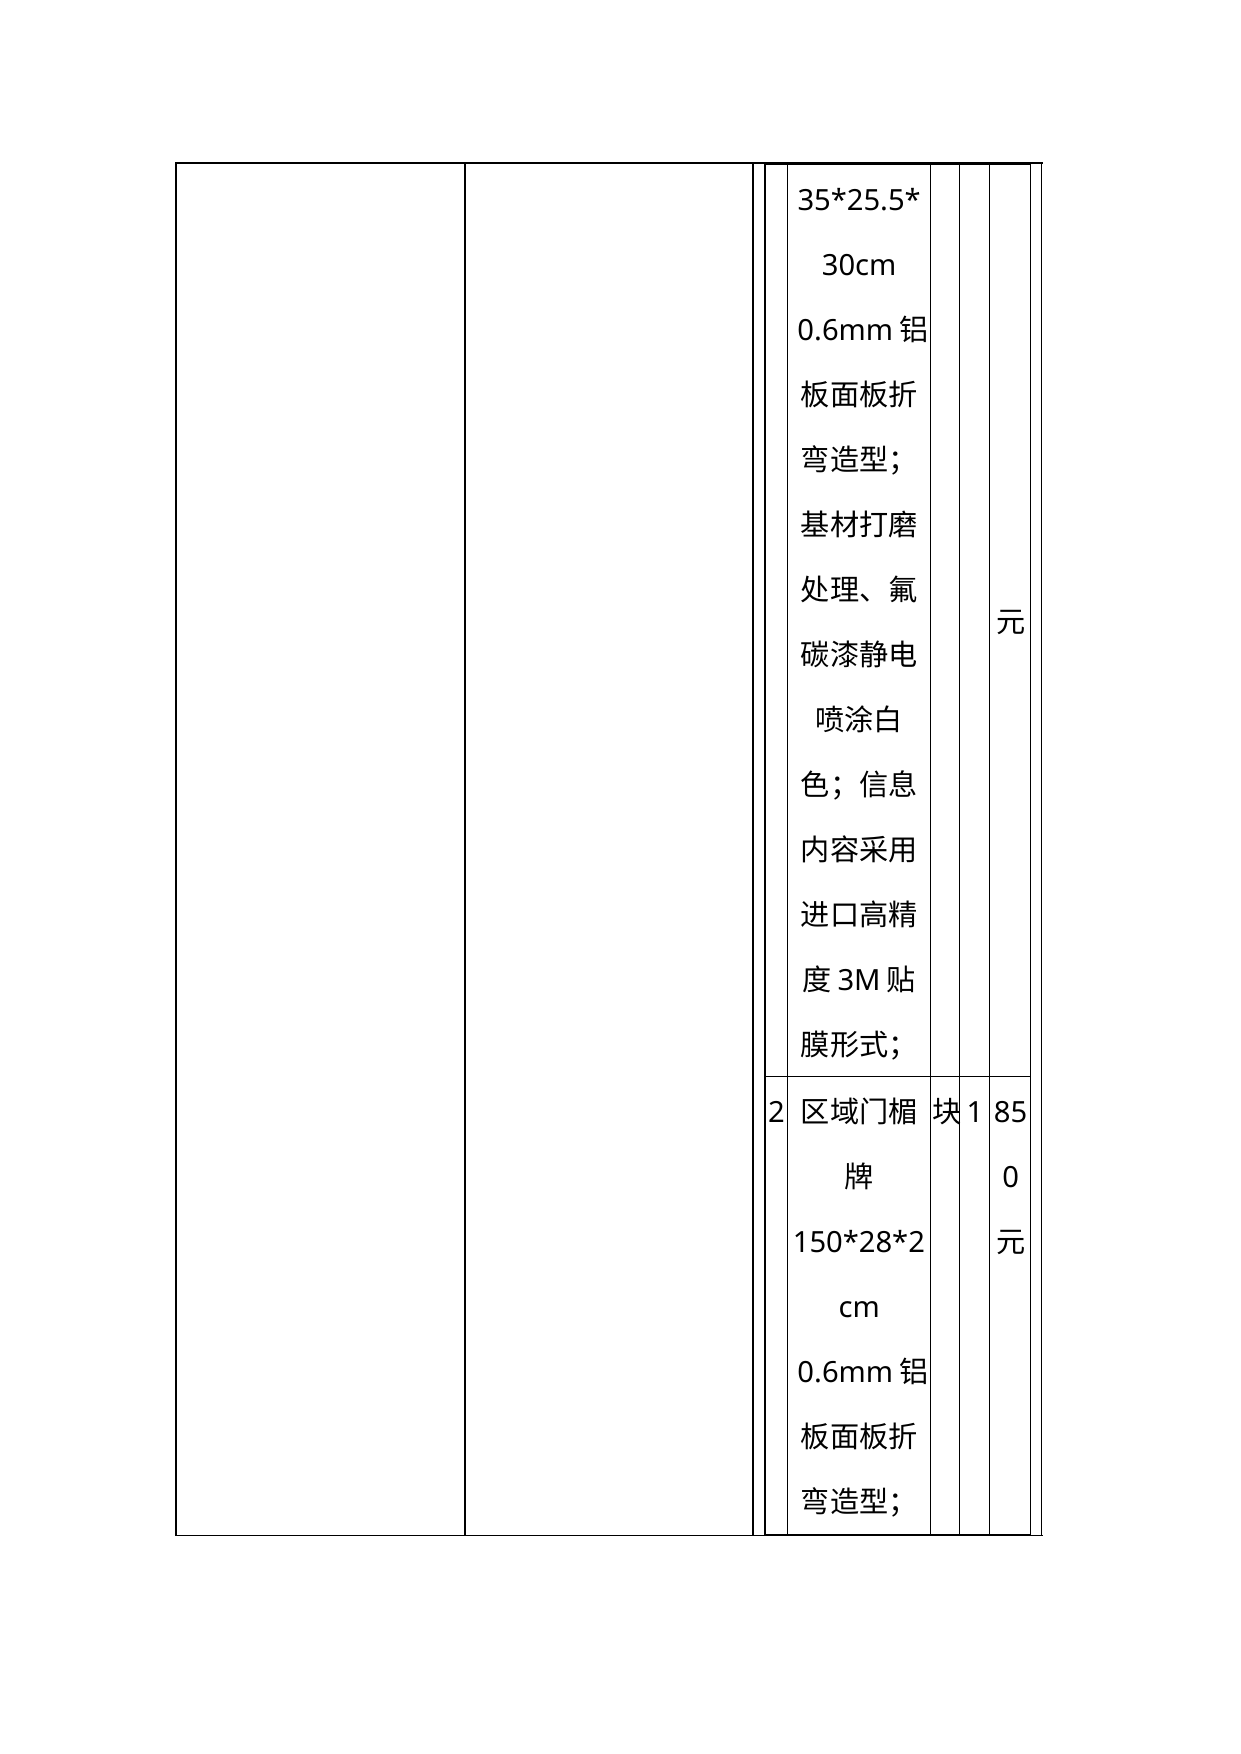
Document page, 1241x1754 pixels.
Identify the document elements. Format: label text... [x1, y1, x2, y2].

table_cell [788, 1077, 930, 1534]
table_cell [177, 164, 464, 1535]
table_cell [960, 165, 989, 1076]
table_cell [990, 1077, 1030, 1534]
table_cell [960, 1077, 989, 1534]
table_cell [788, 165, 930, 1076]
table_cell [754, 164, 764, 1535]
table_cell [766, 165, 787, 1076]
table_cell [931, 165, 959, 1076]
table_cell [1031, 164, 1041, 1535]
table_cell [990, 165, 1030, 1076]
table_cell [766, 1077, 787, 1534]
table_cell 1 [466, 164, 752, 1535]
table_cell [931, 1077, 959, 1534]
